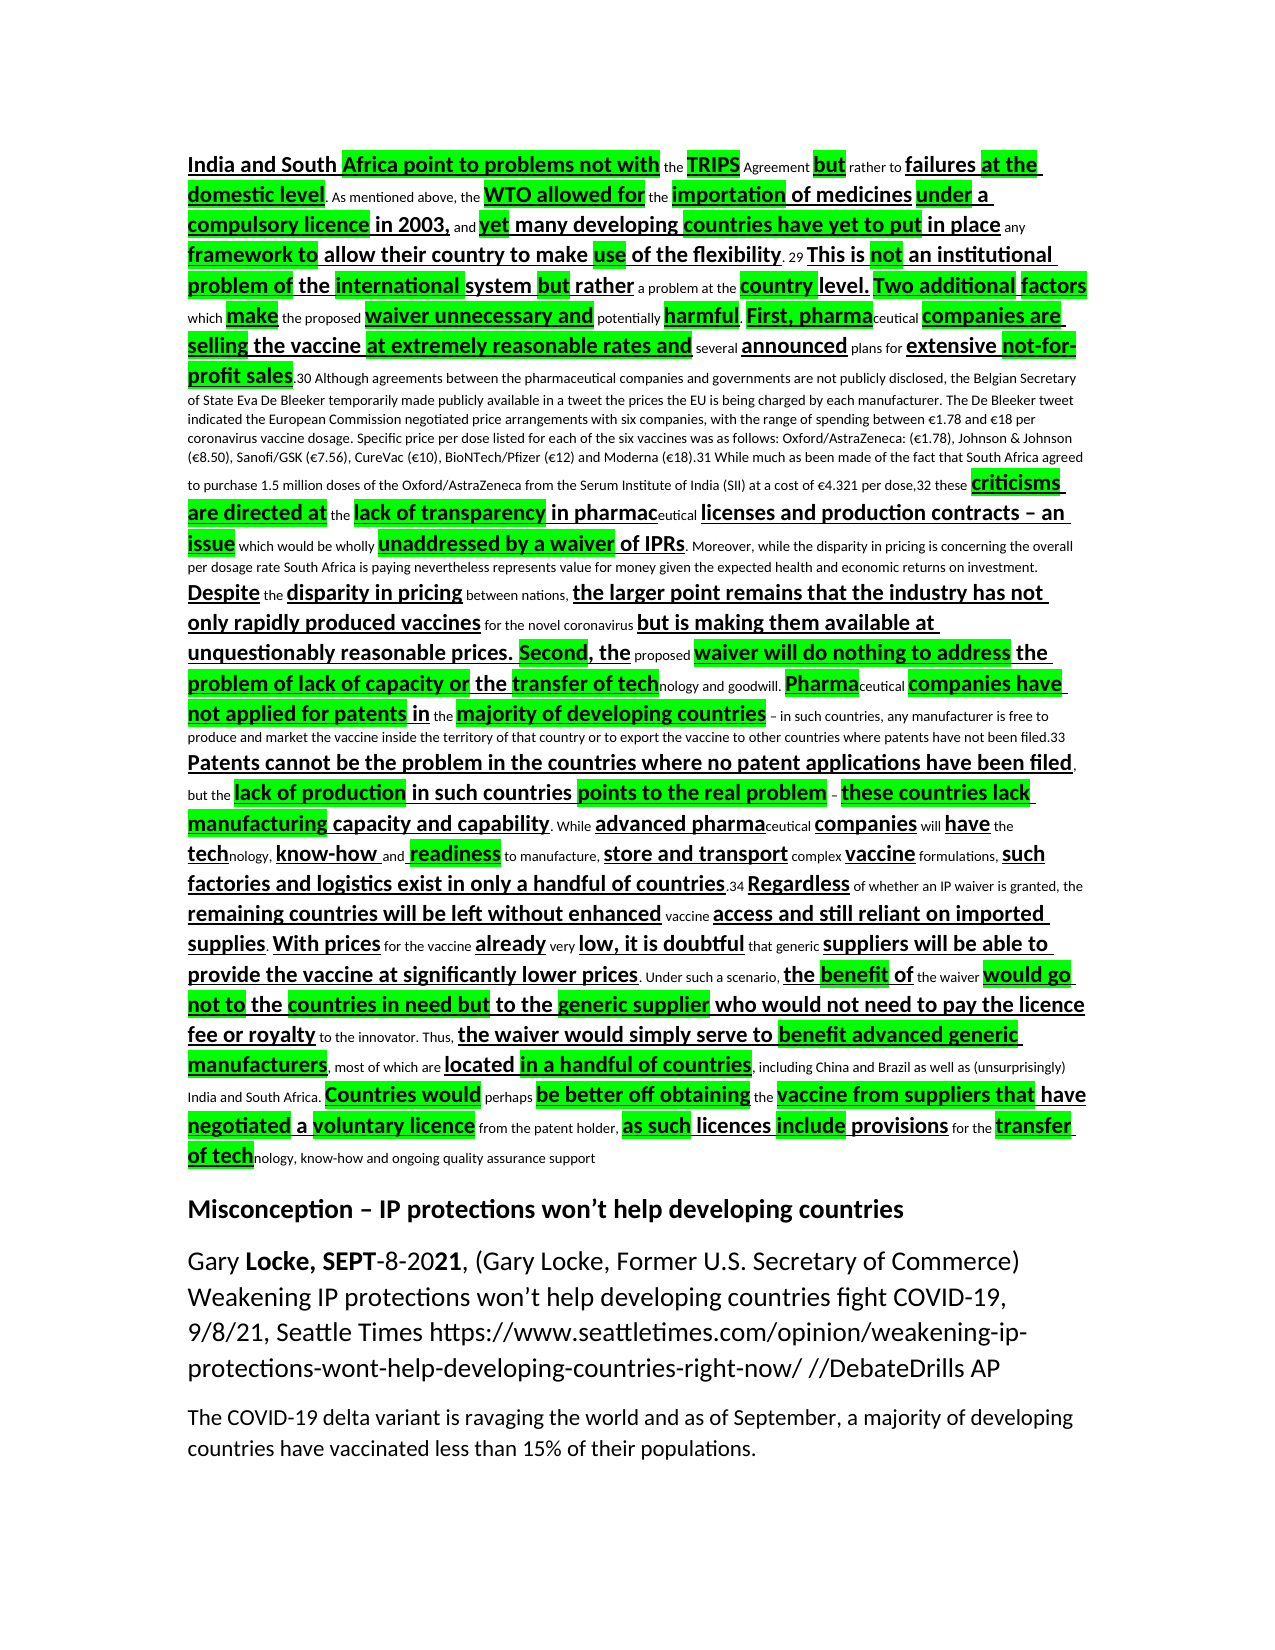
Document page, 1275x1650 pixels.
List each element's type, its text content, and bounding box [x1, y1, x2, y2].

subtitle Misconception – IP protections won’t help developing countries [187, 1192, 1087, 1225]
text Gary Locke, SEPT-8-2021, (Gary Locke, Former U.S. Secretary of Commerce) Weakening IP protections won’t help developing countries fight COVID-19, 9/8/21, Seattle Times https://www.seattletimes.com/opinion/weakening-ip-protections-wont-help-developing-countries-right-now/ //DebateDrills AP [187, 1244, 1087, 1384]
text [187, 150, 1087, 1169]
text The COVID-19 delta variant is ravaging the world and as of September, a majority of developing countries have vaccinated less than 15% of their populations. [187, 1403, 1087, 1462]
